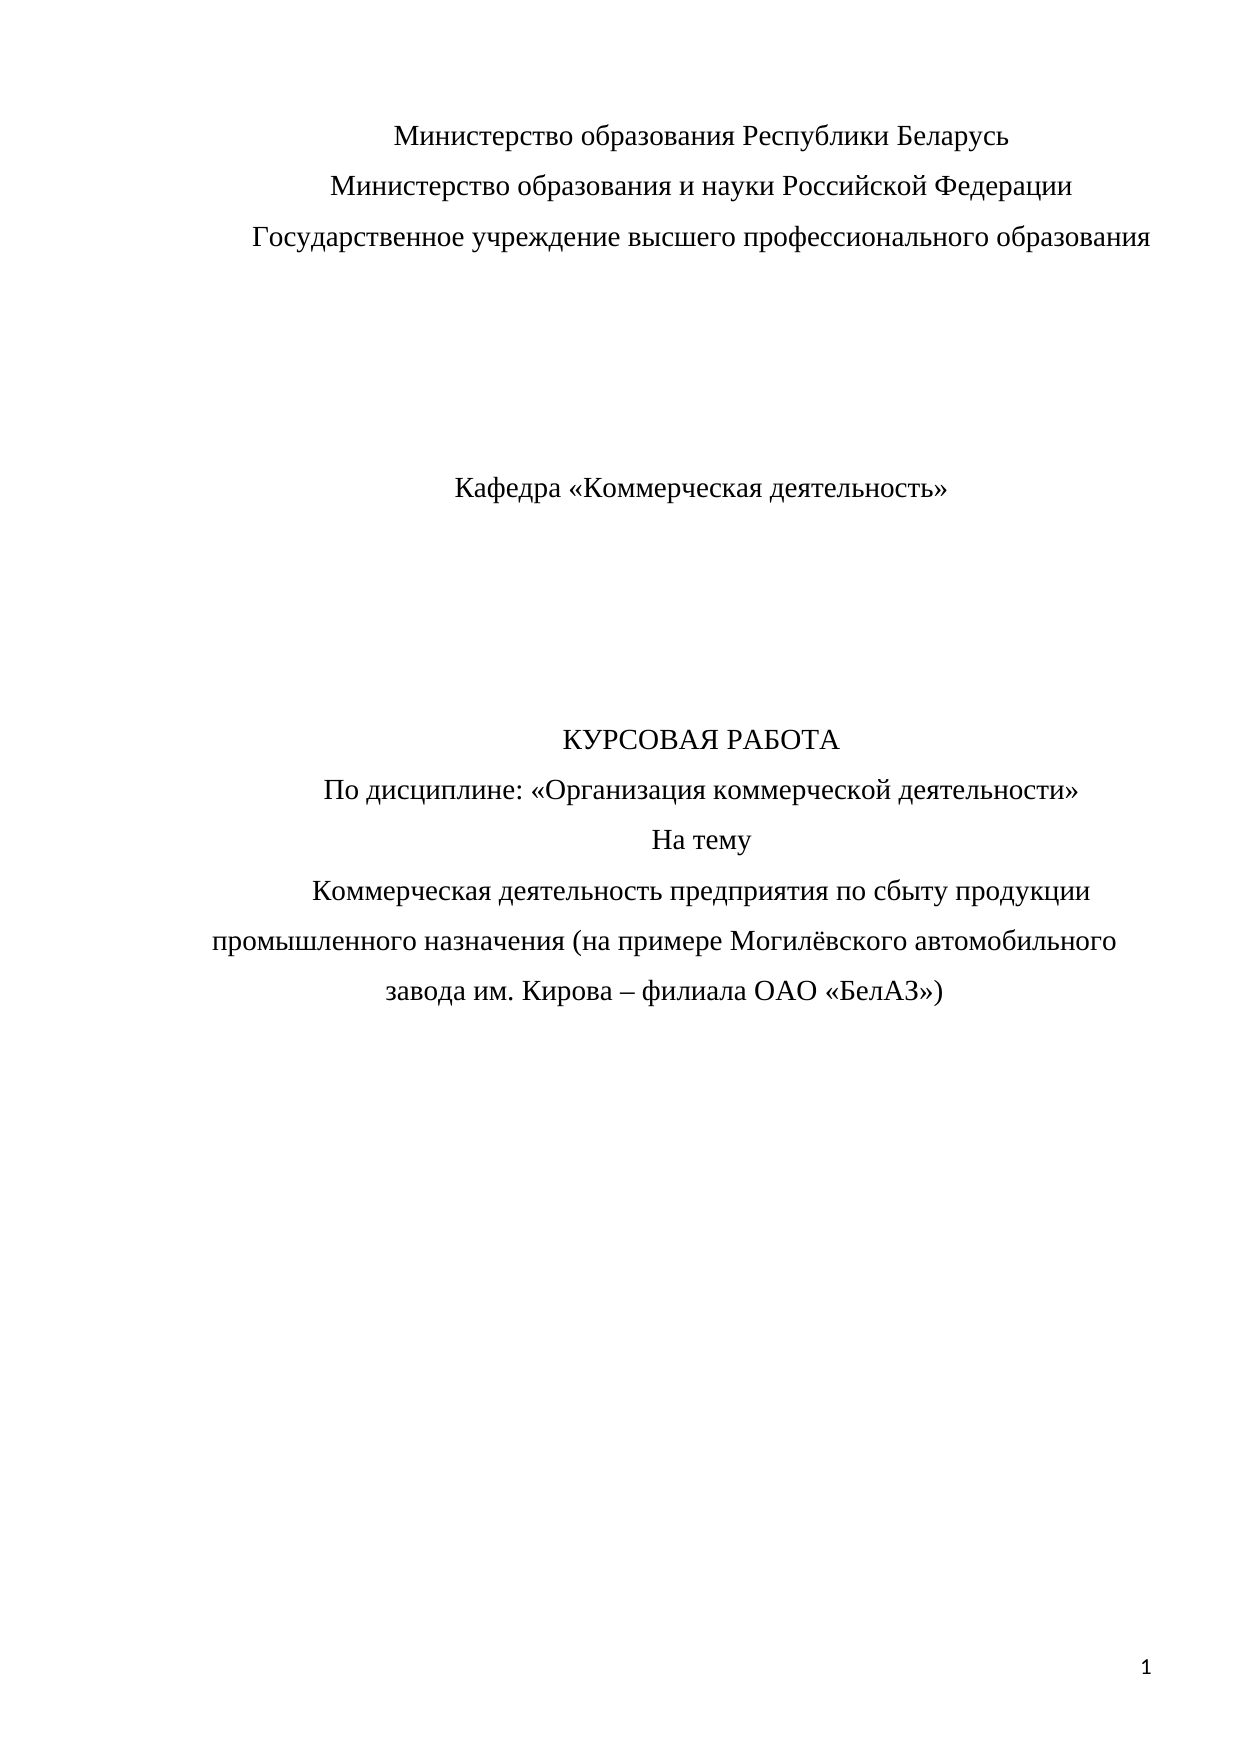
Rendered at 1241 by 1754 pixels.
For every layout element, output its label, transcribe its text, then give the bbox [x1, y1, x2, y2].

text Кафедра «Коммерческая деятельность» [177, 470, 1152, 504]
text Коммерческая деятельность предприятия по сбыту продукции промышленного назначения (на примере Могилёвского автомобильного завода им. Кирова – филиала ОАО «БелАЗ») [177, 873, 1152, 1007]
text Министерство образования Республики Беларусь [177, 118, 1152, 152]
text КУРСОВАЯ РАБОТА [177, 722, 1152, 755]
text По дисциплине: «Организация коммерческой деятельности» [177, 772, 1152, 806]
text Министерство образования и науки Российской Федерации [177, 168, 1152, 202]
text Государственное учреждение высшего профессионального образования [177, 219, 1152, 252]
text На тему [177, 822, 1152, 856]
